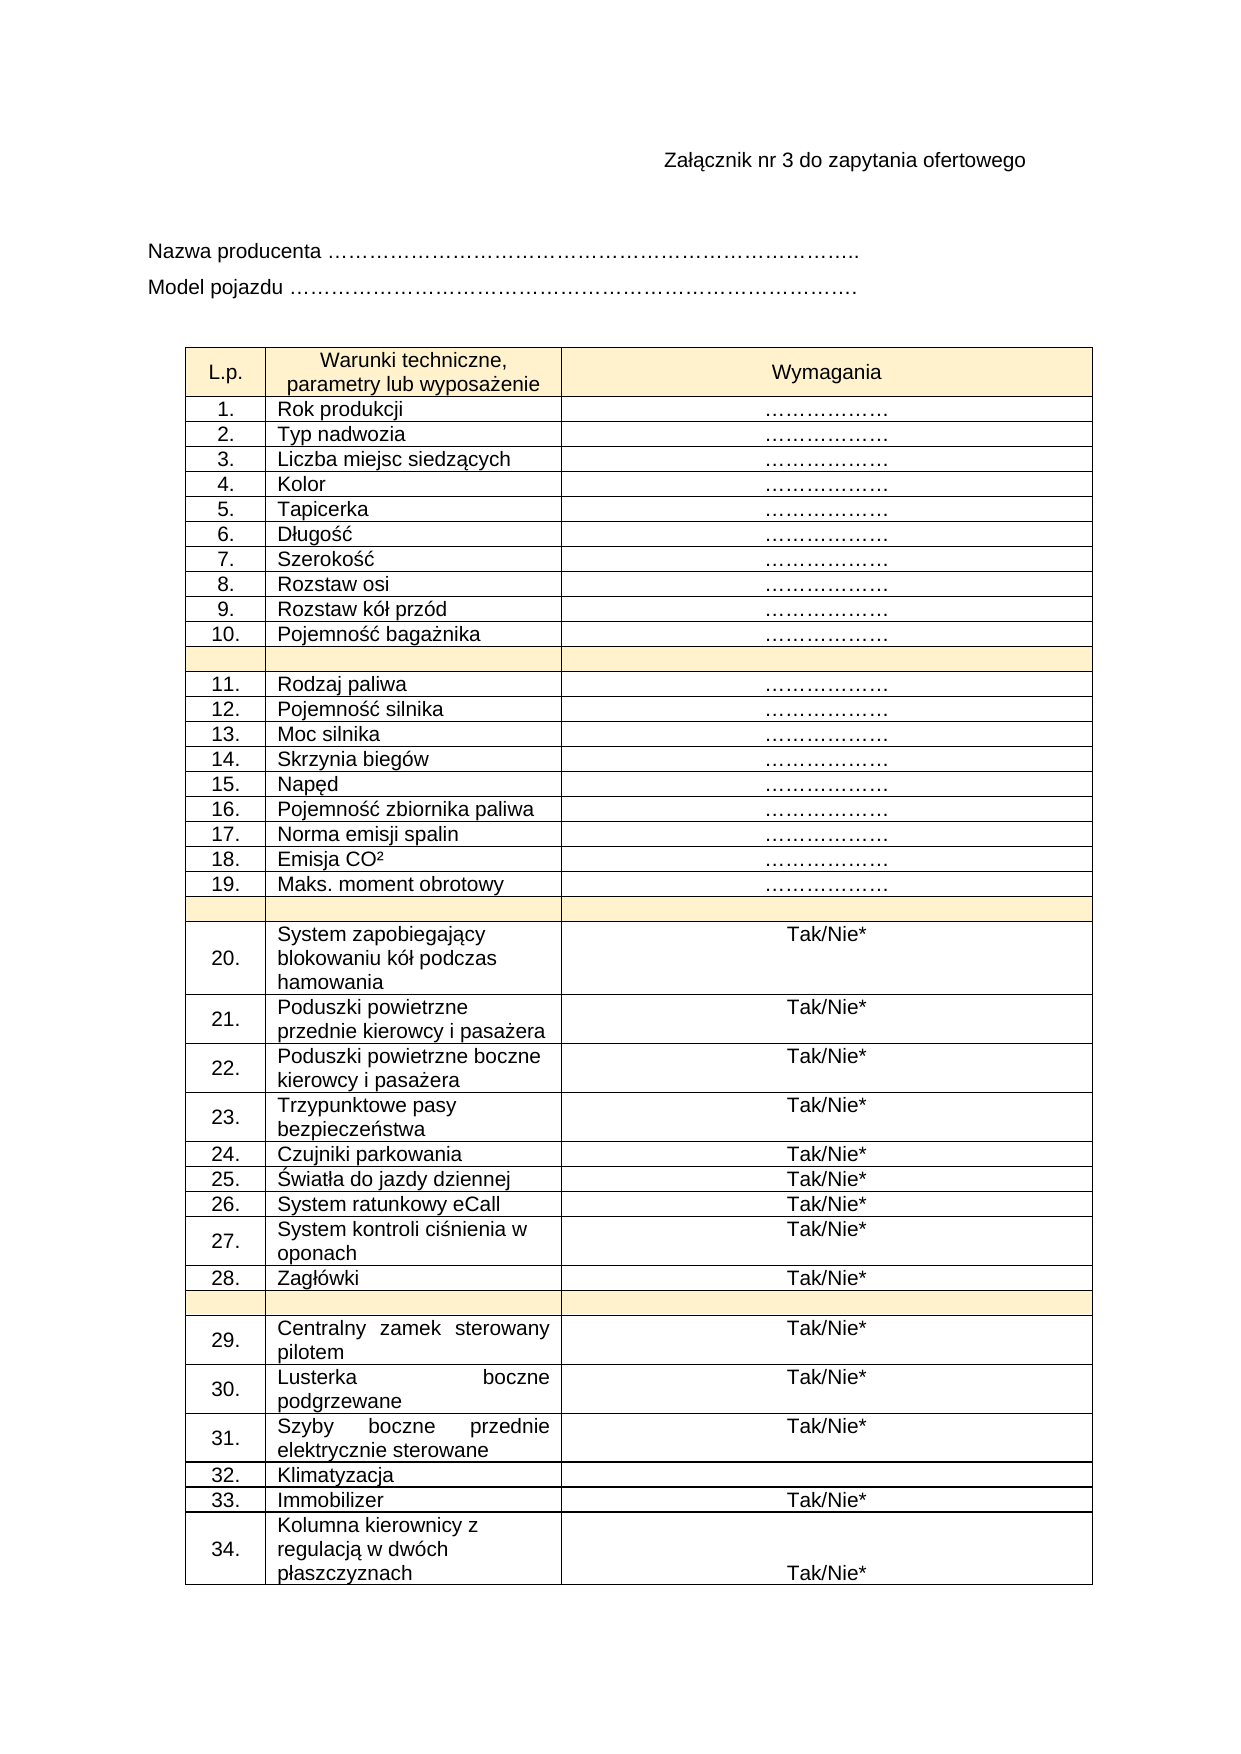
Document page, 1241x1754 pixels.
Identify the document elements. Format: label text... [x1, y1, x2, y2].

table_cell 12. [186, 697, 265, 721]
table_cell 33. [186, 1488, 265, 1511]
text Nazwa producenta ………………………………………………………………….. [148, 239, 1093, 263]
table_cell 11. [186, 672, 265, 696]
table_cell Tak/Nie* [562, 1266, 1092, 1289]
table_cell [266, 1291, 561, 1314]
table_cell 6. [186, 522, 265, 546]
table_cell ……………… [562, 572, 1092, 596]
table_cell Tak/Nie* [562, 1142, 1092, 1166]
table_cell ……………… [562, 472, 1092, 496]
table_cell 8. [186, 572, 265, 596]
table_cell 30. [186, 1365, 265, 1412]
table_cell 13. [186, 722, 265, 746]
table_cell Rozstaw kół przód [266, 597, 561, 621]
table_cell 16. [186, 797, 265, 821]
table_cell 25. [186, 1167, 265, 1191]
table_cell [562, 1463, 1092, 1486]
table_header Wymagania [562, 348, 1092, 396]
table_cell [562, 897, 1092, 921]
table_cell ……………… [562, 447, 1092, 471]
table_cell 24. [186, 1142, 265, 1166]
table_cell Pojemność bagażnika [266, 622, 561, 646]
table_cell Pojemność silnika [266, 697, 561, 721]
table_cell Tak/Nie* [562, 1217, 1092, 1264]
table_cell ……………… [562, 747, 1092, 771]
table_cell ……………… [562, 772, 1092, 796]
table_cell ……………… [562, 497, 1092, 521]
table_cell [266, 647, 561, 671]
table_cell Immobilizer [266, 1488, 561, 1511]
table_cell ……………… [562, 422, 1092, 446]
table_cell Tak/Nie* [562, 1513, 1092, 1584]
table_cell Czujniki parkowania [266, 1142, 561, 1166]
table_cell Poduszki powietrzne boczne kierowcy i pasażera [266, 1044, 561, 1092]
table_cell Tak/Nie* [562, 1365, 1092, 1412]
table_cell [562, 1291, 1092, 1314]
table_cell ……………… [562, 797, 1092, 821]
table_cell ……………… [562, 847, 1092, 871]
table_cell Lusterka boczne podgrzewane [266, 1365, 561, 1412]
table_cell Tak/Nie* [562, 995, 1092, 1043]
table_cell ……………… [562, 697, 1092, 721]
table_cell Napęd [266, 772, 561, 796]
table_cell ……………… [562, 547, 1092, 571]
table_cell 28. [186, 1266, 265, 1289]
table_cell [266, 897, 561, 921]
table_cell Tak/Nie* [562, 922, 1092, 994]
table_cell ……………… [562, 672, 1092, 696]
table_cell 31. [186, 1414, 265, 1461]
table_cell 2. [186, 422, 265, 446]
table_cell 1. [186, 397, 265, 421]
table_cell Tak/Nie* [562, 1192, 1092, 1216]
table_cell Zagłówki [266, 1266, 561, 1289]
table_cell 3. [186, 447, 265, 471]
table_cell ……………… [562, 872, 1092, 896]
table_cell Tak/Nie* [562, 1316, 1092, 1363]
table_cell 4. [186, 472, 265, 496]
table_cell 15. [186, 772, 265, 796]
table_cell System zapobiegający blokowaniu kół podczas hamowania [266, 922, 561, 994]
table_cell 32. [186, 1463, 265, 1486]
table_cell Moc silnika [266, 722, 561, 746]
table_cell Trzypunktowe pasy bezpieczeństwa [266, 1093, 561, 1141]
table_cell Norma emisji spalin [266, 822, 561, 846]
table_cell [562, 647, 1092, 671]
table_cell 7. [186, 547, 265, 571]
table_cell 20. [186, 922, 265, 994]
table_cell Światła do jazdy dziennej [266, 1167, 561, 1191]
table_cell ……………… [562, 597, 1092, 621]
table_cell Kolor [266, 472, 561, 496]
table_cell ……………… [562, 397, 1092, 421]
table_cell Typ nadwozia [266, 422, 561, 446]
table_cell Rok produkcji [266, 397, 561, 421]
table_cell Pojemność zbiornika paliwa [266, 797, 561, 821]
table_cell 21. [186, 995, 265, 1043]
table_cell 14. [186, 747, 265, 771]
table_cell 18. [186, 847, 265, 871]
table_cell Tak/Nie* [562, 1488, 1092, 1511]
table_cell 26. [186, 1192, 265, 1216]
table_cell 19. [186, 872, 265, 896]
table_cell Skrzynia biegów [266, 747, 561, 771]
table_cell Centralny zamek sterowany pilotem [266, 1316, 561, 1363]
table_cell Szyby boczne przednie elektrycznie sterowane [266, 1414, 561, 1461]
table_cell 9. [186, 597, 265, 621]
table_cell [186, 897, 265, 921]
table_cell Emisja CO² [266, 847, 561, 871]
table_cell Rodzaj paliwa [266, 672, 561, 696]
table_cell Rozstaw osi [266, 572, 561, 596]
table_cell Tak/Nie* [562, 1414, 1092, 1461]
table_cell Tak/Nie* [562, 1093, 1092, 1141]
table_cell 34. [186, 1513, 265, 1584]
table_cell System kontroli ciśnienia w oponach [266, 1217, 561, 1264]
table_cell ……………… [562, 522, 1092, 546]
table_cell 29. [186, 1316, 265, 1363]
text Model pojazdu ………………………………………………………………………. [148, 275, 1093, 299]
table_cell Kolumna kierownicy z regulacją w dwóch płaszczyznach [266, 1513, 561, 1584]
table_cell ……………… [562, 822, 1092, 846]
table_cell 10. [186, 622, 265, 646]
table_cell Szerokość [266, 547, 561, 571]
table_cell [186, 647, 265, 671]
table_cell ……………… [562, 722, 1092, 746]
table_cell Długość [266, 522, 561, 546]
table_cell 27. [186, 1217, 265, 1264]
table_cell Tapicerka [266, 497, 561, 521]
table_cell Klimatyzacja [266, 1463, 561, 1486]
table_cell 23. [186, 1093, 265, 1141]
table_header L.p. [186, 348, 265, 396]
table_cell System ratunkowy eCall [266, 1192, 561, 1216]
text Załącznik nr 3 do zapytania ofertowego [664, 148, 1093, 172]
table_cell Maks. moment obrotowy [266, 872, 561, 896]
table_header Warunki techniczne, parametry lub wyposażenie [266, 348, 561, 396]
table_cell 5. [186, 497, 265, 521]
table_cell Tak/Nie* [562, 1044, 1092, 1092]
table_cell Poduszki powietrzne przednie kierowcy i pasażera [266, 995, 561, 1043]
table_cell 17. [186, 822, 265, 846]
table_cell ……………… [562, 622, 1092, 646]
table_cell 22. [186, 1044, 265, 1092]
table_cell [186, 1291, 265, 1314]
table_cell Tak/Nie* [562, 1167, 1092, 1191]
table_cell Liczba miejsc siedzących [266, 447, 561, 471]
